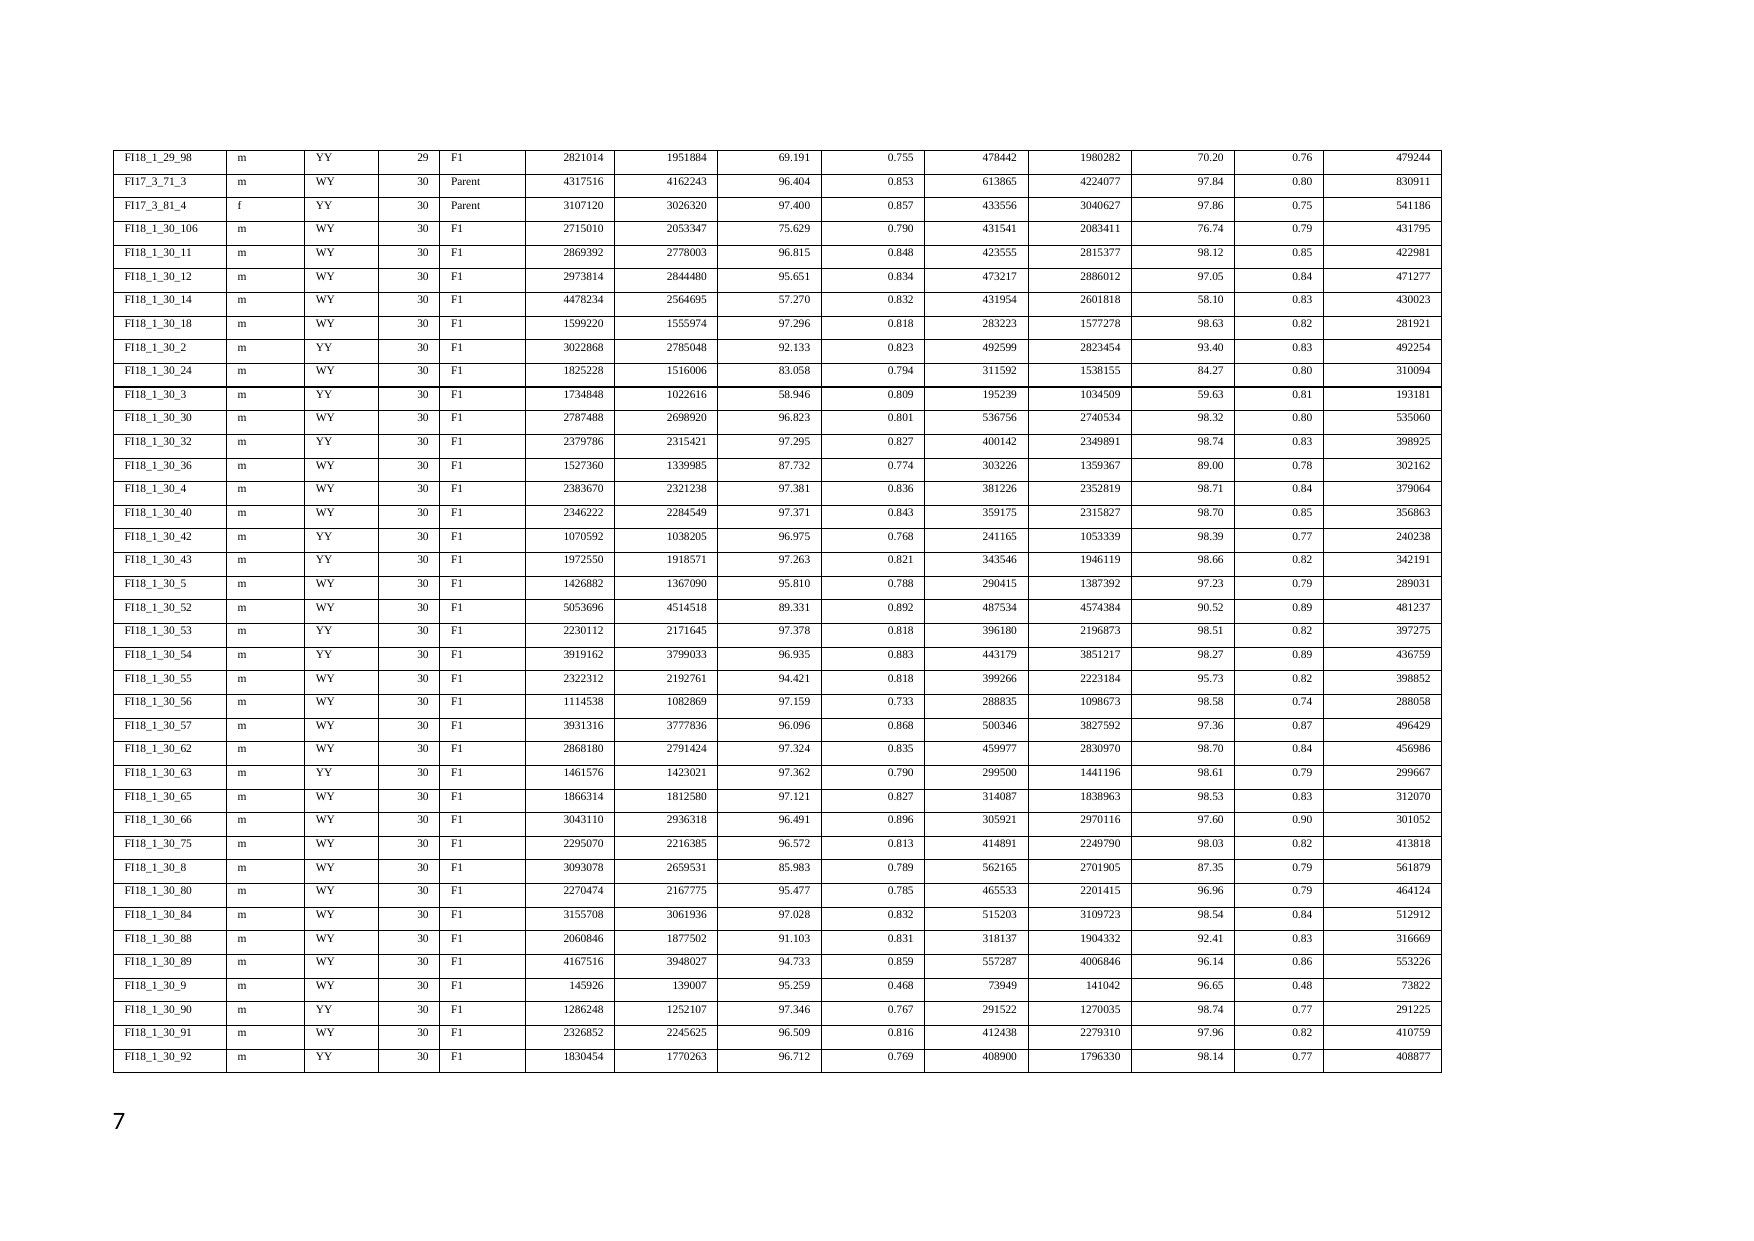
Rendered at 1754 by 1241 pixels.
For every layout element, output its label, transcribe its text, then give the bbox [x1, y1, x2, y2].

table_cell 290415 [925, 577, 1028, 599]
table_cell 436759 [1324, 648, 1441, 670]
table_cell m [227, 482, 304, 505]
table_cell 0.80 [1235, 175, 1323, 197]
table_cell 492599 [925, 340, 1028, 363]
table_cell F1 [440, 600, 525, 623]
table_cell 0.468 [822, 979, 924, 1001]
table_cell FI18_1_30_55 [114, 671, 226, 694]
table_cell 0.75 [1235, 198, 1323, 221]
table_cell m [227, 931, 304, 954]
table_cell 0.82 [1235, 624, 1323, 647]
table_cell m [227, 648, 304, 670]
table_cell 1022616 [615, 388, 717, 410]
table_cell 0.818 [822, 624, 924, 647]
table_cell 30 [379, 908, 439, 930]
table_cell F1 [440, 1002, 525, 1025]
table_cell 3107120 [526, 198, 614, 221]
table_cell 2383670 [526, 482, 614, 505]
table_cell 0.859 [822, 955, 924, 978]
table_cell 1734848 [526, 388, 614, 410]
table_cell 2785048 [615, 340, 717, 363]
table_cell 2321238 [615, 482, 717, 505]
table_cell 0.74 [1235, 695, 1323, 717]
table_cell F1 [440, 246, 525, 268]
table_cell WY [305, 411, 378, 434]
table_cell 291522 [925, 1002, 1028, 1025]
table_cell 422981 [1324, 246, 1441, 268]
table_cell 4478234 [526, 293, 614, 316]
table_cell 4167516 [526, 955, 614, 978]
table_cell Parent [440, 175, 525, 197]
table_cell m [227, 411, 304, 434]
table_cell 95.651 [718, 269, 821, 292]
table_cell 288835 [925, 695, 1028, 717]
table_cell YY [305, 435, 378, 457]
table_cell 410759 [1324, 1026, 1441, 1048]
table_cell FI18_1_30_9 [114, 979, 226, 1001]
table_cell 2936318 [615, 813, 717, 836]
table_cell 302162 [1324, 459, 1441, 481]
table_cell m [227, 553, 304, 576]
table_cell F1 [440, 553, 525, 576]
table_cell WY [305, 742, 378, 765]
table_cell 0.790 [822, 766, 924, 788]
table_cell 0.84 [1235, 742, 1323, 765]
table_cell 1866314 [526, 790, 614, 812]
table_cell 0.827 [822, 435, 924, 457]
table_cell m [227, 979, 304, 1001]
table_cell 3109723 [1029, 908, 1131, 930]
table_cell FI18_1_30_75 [114, 837, 226, 859]
table_cell F1 [440, 624, 525, 647]
table_cell WY [305, 293, 378, 316]
table_cell 98.74 [1132, 1002, 1234, 1025]
table_cell 3155708 [526, 908, 614, 930]
table_cell 0.79 [1235, 222, 1323, 244]
table_cell 2778003 [615, 246, 717, 268]
table_cell 93.40 [1132, 340, 1234, 363]
table_cell 94.733 [718, 955, 821, 978]
table_cell 97.60 [1132, 813, 1234, 836]
table_cell 3851217 [1029, 648, 1131, 670]
table_cell YY [305, 553, 378, 576]
table_cell 412438 [925, 1026, 1028, 1048]
table_cell 0.785 [822, 884, 924, 907]
table_cell 5053696 [526, 600, 614, 623]
table_cell 97.296 [718, 317, 821, 339]
table_cell F1 [440, 671, 525, 694]
table_cell 2869392 [526, 246, 614, 268]
table_cell 0.82 [1235, 837, 1323, 859]
table_cell 0.843 [822, 506, 924, 528]
table_cell 2349891 [1029, 435, 1131, 457]
table_cell F1 [440, 979, 525, 1001]
table_cell FI18_1_30_92 [114, 1050, 226, 1072]
table_cell 2216385 [615, 837, 717, 859]
table_cell 430023 [1324, 293, 1441, 316]
table_cell 281921 [1324, 317, 1441, 339]
table_cell 2315827 [1029, 506, 1131, 528]
table_cell 97.96 [1132, 1026, 1234, 1048]
table_cell 0.80 [1235, 411, 1323, 434]
table_cell 193181 [1324, 388, 1441, 410]
table_cell 0.816 [822, 1026, 924, 1048]
table_cell YY [305, 151, 378, 174]
table_cell FI18_1_30_65 [114, 790, 226, 812]
table_cell 97.381 [718, 482, 821, 505]
table_cell 431541 [925, 222, 1028, 244]
table_cell 301052 [1324, 813, 1441, 836]
table_cell 69.191 [718, 151, 821, 174]
table_cell WY [305, 671, 378, 694]
table_cell 2740534 [1029, 411, 1131, 434]
table_cell WY [305, 695, 378, 717]
table_cell 465533 [925, 884, 1028, 907]
table_cell 30 [379, 1050, 439, 1072]
table_cell 4317516 [526, 175, 614, 197]
table_cell 500346 [925, 719, 1028, 741]
table_cell FI18_1_30_40 [114, 506, 226, 528]
table_cell 1367090 [615, 577, 717, 599]
table_cell 1877502 [615, 931, 717, 954]
table_cell F1 [440, 151, 525, 174]
table_cell 1441196 [1029, 766, 1131, 788]
table_cell FI18_1_30_4 [114, 482, 226, 505]
table_cell 3931316 [526, 719, 614, 741]
table_cell 0.883 [822, 648, 924, 670]
table_cell 3040627 [1029, 198, 1131, 221]
table_cell 30 [379, 222, 439, 244]
table_cell 2196873 [1029, 624, 1131, 647]
table_cell 96.404 [718, 175, 821, 197]
table_cell 2970116 [1029, 813, 1131, 836]
table_cell 97.84 [1132, 175, 1234, 197]
table_cell 1286248 [526, 1002, 614, 1025]
table_cell 2659531 [615, 860, 717, 883]
table_cell 396180 [925, 624, 1028, 647]
table_cell 4514518 [615, 600, 717, 623]
table_cell F1 [440, 459, 525, 481]
table_cell F1 [440, 931, 525, 954]
table_cell m [227, 955, 304, 978]
table_cell 195239 [925, 388, 1028, 410]
table_cell 1270035 [1029, 1002, 1131, 1025]
table_cell 0.801 [822, 411, 924, 434]
table_cell 96.509 [718, 1026, 821, 1048]
table_cell 98.32 [1132, 411, 1234, 434]
table_cell 96.96 [1132, 884, 1234, 907]
table_cell 0.834 [822, 269, 924, 292]
table_cell 3093078 [526, 860, 614, 883]
table_cell 98.74 [1132, 435, 1234, 457]
table_cell 98.66 [1132, 553, 1234, 576]
table_cell F1 [440, 388, 525, 410]
table_cell 0.77 [1235, 529, 1323, 552]
table_cell 561879 [1324, 860, 1441, 883]
table_cell 30 [379, 435, 439, 457]
table_cell 0.85 [1235, 506, 1323, 528]
table_cell 535060 [1324, 411, 1441, 434]
table_cell 2192761 [615, 671, 717, 694]
table_cell YY [305, 340, 378, 363]
table_cell YY [305, 1002, 378, 1025]
table_cell 318137 [925, 931, 1028, 954]
table_cell 2821014 [526, 151, 614, 174]
table_cell m [227, 175, 304, 197]
table_cell 145926 [526, 979, 614, 1001]
table_cell m [227, 1050, 304, 1072]
table_cell WY [305, 600, 378, 623]
table_cell 87.732 [718, 459, 821, 481]
table_cell 0.767 [822, 1002, 924, 1025]
table_cell 30 [379, 293, 439, 316]
table_cell 0.80 [1235, 364, 1323, 386]
table_cell m [227, 1002, 304, 1025]
table_cell 30 [379, 1002, 439, 1025]
table_cell m [227, 506, 304, 528]
table_cell 30 [379, 340, 439, 363]
table_cell 305921 [925, 813, 1028, 836]
table_cell 0.768 [822, 529, 924, 552]
table_cell 2715010 [526, 222, 614, 244]
table_cell FI17_3_81_4 [114, 198, 226, 221]
table_cell 96.823 [718, 411, 821, 434]
table_cell 83.058 [718, 364, 821, 386]
table_cell 0.83 [1235, 293, 1323, 316]
table_cell 0.788 [822, 577, 924, 599]
table_cell 0.79 [1235, 577, 1323, 599]
table_cell 73822 [1324, 979, 1441, 1001]
table_cell 97.324 [718, 742, 821, 765]
table_cell F1 [440, 648, 525, 670]
table_cell 2791424 [615, 742, 717, 765]
table_cell 459977 [925, 742, 1028, 765]
table_cell 97.371 [718, 506, 821, 528]
table_cell 0.857 [822, 198, 924, 221]
table_cell 433556 [925, 198, 1028, 221]
table_cell 90.52 [1132, 600, 1234, 623]
table_cell 97.400 [718, 198, 821, 221]
table_cell 97.36 [1132, 719, 1234, 741]
table_cell 3919162 [526, 648, 614, 670]
table_cell 96.491 [718, 813, 821, 836]
table_cell 1339985 [615, 459, 717, 481]
table_cell 1034509 [1029, 388, 1131, 410]
table_cell 1461576 [526, 766, 614, 788]
table_cell YY [305, 624, 378, 647]
table_cell 2886012 [1029, 269, 1131, 292]
table_cell WY [305, 860, 378, 883]
table_cell 98.58 [1132, 695, 1234, 717]
table_cell 98.14 [1132, 1050, 1234, 1072]
table_cell 1555974 [615, 317, 717, 339]
table_cell m [227, 671, 304, 694]
table_cell WY [305, 837, 378, 859]
table_cell F1 [440, 1050, 525, 1072]
table_cell 2352819 [1029, 482, 1131, 505]
table_cell 0.83 [1235, 790, 1323, 812]
table_cell 2279310 [1029, 1026, 1131, 1048]
table_cell 96.572 [718, 837, 821, 859]
table_cell FI18_1_30_66 [114, 813, 226, 836]
table_cell 562165 [925, 860, 1028, 883]
table_cell 97.295 [718, 435, 821, 457]
table_cell 30 [379, 931, 439, 954]
table_cell FI18_1_30_42 [114, 529, 226, 552]
table_cell 512912 [1324, 908, 1441, 930]
table_cell WY [305, 577, 378, 599]
table_cell 1070592 [526, 529, 614, 552]
table_cell 98.71 [1132, 482, 1234, 505]
table_cell 30 [379, 577, 439, 599]
table_cell 4224077 [1029, 175, 1131, 197]
table_cell WY [305, 364, 378, 386]
table_cell 97.028 [718, 908, 821, 930]
table_cell F1 [440, 695, 525, 717]
table_cell 314087 [925, 790, 1028, 812]
table_cell 97.121 [718, 790, 821, 812]
table_cell FI18_1_30_84 [114, 908, 226, 930]
table_cell 73949 [925, 979, 1028, 1001]
table_cell 400142 [925, 435, 1028, 457]
table_cell FI18_1_30_5 [114, 577, 226, 599]
table_cell 98.54 [1132, 908, 1234, 930]
table_cell 2230112 [526, 624, 614, 647]
table_cell 87.35 [1132, 860, 1234, 883]
table_cell 3061936 [615, 908, 717, 930]
table_cell m [227, 222, 304, 244]
table_cell 30 [379, 246, 439, 268]
table_cell F1 [440, 1026, 525, 1048]
table_cell 30 [379, 860, 439, 883]
table_cell 299667 [1324, 766, 1441, 788]
table_cell 0.868 [822, 719, 924, 741]
table_cell 2167775 [615, 884, 717, 907]
table_cell 2698920 [615, 411, 717, 434]
table_cell 1426882 [526, 577, 614, 599]
table_cell 97.05 [1132, 269, 1234, 292]
table_cell 408900 [925, 1050, 1028, 1072]
table_cell 0.84 [1235, 482, 1323, 505]
table_cell 2223184 [1029, 671, 1131, 694]
table_cell FI18_1_30_89 [114, 955, 226, 978]
table_cell YY [305, 529, 378, 552]
table_cell 553226 [1324, 955, 1441, 978]
table_cell 30 [379, 624, 439, 647]
table_cell 30 [379, 411, 439, 434]
table_cell 98.70 [1132, 506, 1234, 528]
table_cell 0.809 [822, 388, 924, 410]
table_cell 398852 [1324, 671, 1441, 694]
table_cell 1098673 [1029, 695, 1131, 717]
table_cell 1038205 [615, 529, 717, 552]
table_cell YY [305, 1050, 378, 1072]
table_cell 30 [379, 459, 439, 481]
table_cell FI18_1_30_52 [114, 600, 226, 623]
table_cell WY [305, 884, 378, 907]
table_cell 95.259 [718, 979, 821, 1001]
table_cell YY [305, 388, 378, 410]
table_cell m [227, 790, 304, 812]
table_cell 98.61 [1132, 766, 1234, 788]
table_cell 94.421 [718, 671, 821, 694]
table_cell 30 [379, 837, 439, 859]
table_cell m [227, 742, 304, 765]
table_cell WY [305, 175, 378, 197]
table_cell WY [305, 459, 378, 481]
table_cell 1812580 [615, 790, 717, 812]
table_cell 96.815 [718, 246, 821, 268]
table_cell 241165 [925, 529, 1028, 552]
table_cell 30 [379, 529, 439, 552]
table_cell 2830970 [1029, 742, 1131, 765]
table_cell FI18_1_30_43 [114, 553, 226, 576]
table_cell 2326852 [526, 1026, 614, 1048]
table_cell m [227, 624, 304, 647]
table_cell WY [305, 790, 378, 812]
table_cell 2295070 [526, 837, 614, 859]
table_cell 97.23 [1132, 577, 1234, 599]
table_cell 2844480 [615, 269, 717, 292]
table_cell 0.85 [1235, 246, 1323, 268]
table_cell 89.331 [718, 600, 821, 623]
table_cell 1838963 [1029, 790, 1131, 812]
table_cell 0.79 [1235, 884, 1323, 907]
table_cell 98.39 [1132, 529, 1234, 552]
table_cell 30 [379, 979, 439, 1001]
table_cell 0.818 [822, 317, 924, 339]
table_cell 240238 [1324, 529, 1441, 552]
table_cell FI18_1_30_24 [114, 364, 226, 386]
table_cell 3827592 [1029, 719, 1131, 741]
table_cell 0.79 [1235, 766, 1323, 788]
table_cell F1 [440, 482, 525, 505]
table_cell 2053347 [615, 222, 717, 244]
table_cell FI18_1_30_63 [114, 766, 226, 788]
table_cell 0.83 [1235, 435, 1323, 457]
table_cell 98.63 [1132, 317, 1234, 339]
table_cell 29 [379, 151, 439, 174]
table_cell 310094 [1324, 364, 1441, 386]
table_cell 0.789 [822, 860, 924, 883]
table_cell 3777836 [615, 719, 717, 741]
table_cell 3026320 [615, 198, 717, 221]
table_cell F1 [440, 317, 525, 339]
table_cell m [227, 1026, 304, 1048]
table_cell 1904332 [1029, 931, 1131, 954]
table_cell 92.41 [1132, 931, 1234, 954]
table_cell 2346222 [526, 506, 614, 528]
table_cell 0.86 [1235, 955, 1323, 978]
table_cell F1 [440, 742, 525, 765]
table_cell 2284549 [615, 506, 717, 528]
table_cell 397275 [1324, 624, 1441, 647]
table_cell 1359367 [1029, 459, 1131, 481]
table_cell 2270474 [526, 884, 614, 907]
table_cell 541186 [1324, 198, 1441, 221]
table_cell 316669 [1324, 931, 1441, 954]
table_cell 92.133 [718, 340, 821, 363]
table_cell F1 [440, 222, 525, 244]
table_cell m [227, 151, 304, 174]
table_cell 515203 [925, 908, 1028, 930]
table_cell 96.975 [718, 529, 821, 552]
table_cell 3799033 [615, 648, 717, 670]
table_cell 2315421 [615, 435, 717, 457]
table_cell 3948027 [615, 955, 717, 978]
table_cell 431795 [1324, 222, 1441, 244]
table_cell 0.836 [822, 482, 924, 505]
table_cell 398925 [1324, 435, 1441, 457]
table_cell 481237 [1324, 600, 1441, 623]
table_cell FI18_1_30_3 [114, 388, 226, 410]
table_cell 464124 [1324, 884, 1441, 907]
table_cell m [227, 364, 304, 386]
table_cell m [227, 813, 304, 836]
table_cell 456986 [1324, 742, 1441, 765]
table_cell 0.79 [1235, 860, 1323, 883]
table_cell 0.774 [822, 459, 924, 481]
table_cell m [227, 884, 304, 907]
table_cell 431954 [925, 293, 1028, 316]
table_cell 291225 [1324, 1002, 1441, 1025]
table_cell 97.159 [718, 695, 821, 717]
table_cell WY [305, 246, 378, 268]
table_cell 0.848 [822, 246, 924, 268]
table_cell 1577278 [1029, 317, 1131, 339]
table_cell 1599220 [526, 317, 614, 339]
table_cell 2245625 [615, 1026, 717, 1048]
table_cell 4006846 [1029, 955, 1131, 978]
table_cell 1946119 [1029, 553, 1131, 576]
table_cell 2060846 [526, 931, 614, 954]
table_cell 0.813 [822, 837, 924, 859]
table_cell 0.81 [1235, 388, 1323, 410]
table_cell F1 [440, 837, 525, 859]
table_cell 30 [379, 388, 439, 410]
table_cell 471277 [1324, 269, 1441, 292]
table_cell 30 [379, 742, 439, 765]
table_cell 98.70 [1132, 742, 1234, 765]
table_cell 1796330 [1029, 1050, 1131, 1072]
table_cell FI18_1_30_56 [114, 695, 226, 717]
table_cell 343546 [925, 553, 1028, 576]
table_cell m [227, 435, 304, 457]
table_cell 1918571 [615, 553, 717, 576]
table_cell 478442 [925, 151, 1028, 174]
table_cell 2379786 [526, 435, 614, 457]
table_cell 2171645 [615, 624, 717, 647]
table_cell m [227, 317, 304, 339]
table_cell 443179 [925, 648, 1028, 670]
table_cell 479244 [1324, 151, 1441, 174]
table_cell FI18_1_30_8 [114, 860, 226, 883]
table_cell 0.77 [1235, 1002, 1323, 1025]
table_cell m [227, 837, 304, 859]
table_cell WY [305, 269, 378, 292]
table_cell 30 [379, 813, 439, 836]
table_cell F1 [440, 411, 525, 434]
table_cell 0.89 [1235, 648, 1323, 670]
table_cell FI18_1_29_98 [114, 151, 226, 174]
table_cell 1972550 [526, 553, 614, 576]
table_cell WY [305, 506, 378, 528]
table_cell 1527360 [526, 459, 614, 481]
table_cell 0.89 [1235, 600, 1323, 623]
table_cell m [227, 340, 304, 363]
table_cell 30 [379, 648, 439, 670]
table_cell 1825228 [526, 364, 614, 386]
table_cell F1 [440, 293, 525, 316]
table_cell 1516006 [615, 364, 717, 386]
table_cell 91.103 [718, 931, 821, 954]
table_cell 0.769 [822, 1050, 924, 1072]
table_cell 95.73 [1132, 671, 1234, 694]
table_cell 0.90 [1235, 813, 1323, 836]
table_cell 95.810 [718, 577, 821, 599]
table_cell 0.821 [822, 553, 924, 576]
table_cell 1951884 [615, 151, 717, 174]
table_cell 0.733 [822, 695, 924, 717]
table_cell 379064 [1324, 482, 1441, 505]
table_cell 97.86 [1132, 198, 1234, 221]
table_cell m [227, 908, 304, 930]
table_cell 0.76 [1235, 151, 1323, 174]
table_cell 58.10 [1132, 293, 1234, 316]
table_cell 97.263 [718, 553, 821, 576]
table_cell 0.84 [1235, 269, 1323, 292]
table_cell 95.477 [718, 884, 821, 907]
table_cell m [227, 577, 304, 599]
table_cell 85.983 [718, 860, 821, 883]
table_cell Parent [440, 198, 525, 221]
table_cell 0.832 [822, 908, 924, 930]
table_cell 299500 [925, 766, 1028, 788]
table_cell F1 [440, 860, 525, 883]
table_cell FI18_1_30_12 [114, 269, 226, 292]
table_cell YY [305, 766, 378, 788]
table_cell F1 [440, 269, 525, 292]
table_cell m [227, 529, 304, 552]
table_cell 342191 [1324, 553, 1441, 576]
table_cell 496429 [1324, 719, 1441, 741]
table_cell FI18_1_30_36 [114, 459, 226, 481]
table_cell 97.378 [718, 624, 821, 647]
table_cell YY [305, 648, 378, 670]
table_cell F1 [440, 719, 525, 741]
table_cell m [227, 388, 304, 410]
table_cell 2701905 [1029, 860, 1131, 883]
table_cell 399266 [925, 671, 1028, 694]
table_cell 30 [379, 175, 439, 197]
table_cell F1 [440, 364, 525, 386]
table_cell 2601818 [1029, 293, 1131, 316]
table_cell 0.78 [1235, 459, 1323, 481]
table_cell 30 [379, 553, 439, 576]
table_cell FI18_1_30_62 [114, 742, 226, 765]
table_cell 0.818 [822, 671, 924, 694]
table_cell 312070 [1324, 790, 1441, 812]
table_cell 288058 [1324, 695, 1441, 717]
table_cell FI18_1_30_106 [114, 222, 226, 244]
table_cell WY [305, 317, 378, 339]
table_cell WY [305, 719, 378, 741]
table_cell 423555 [925, 246, 1028, 268]
table_cell 59.63 [1132, 388, 1234, 410]
table_cell F1 [440, 790, 525, 812]
table_cell FI18_1_30_30 [114, 411, 226, 434]
table_cell F1 [440, 908, 525, 930]
table_cell 30 [379, 884, 439, 907]
table_cell 96.65 [1132, 979, 1234, 1001]
table_cell 30 [379, 364, 439, 386]
table_cell F1 [440, 529, 525, 552]
table_cell 413818 [1324, 837, 1441, 859]
table_cell WY [305, 908, 378, 930]
table_cell 0.896 [822, 813, 924, 836]
table_cell 0.83 [1235, 340, 1323, 363]
table_cell 1830454 [526, 1050, 614, 1072]
table_cell 1538155 [1029, 364, 1131, 386]
table_cell F1 [440, 884, 525, 907]
table_cell F1 [440, 340, 525, 363]
table_cell m [227, 269, 304, 292]
table_cell 58.946 [718, 388, 821, 410]
table_cell FI17_3_71_3 [114, 175, 226, 197]
table_cell 98.27 [1132, 648, 1234, 670]
table_cell 536756 [925, 411, 1028, 434]
table_cell 1053339 [1029, 529, 1131, 552]
table_cell 0.827 [822, 790, 924, 812]
table_cell WY [305, 979, 378, 1001]
table_cell WY [305, 482, 378, 505]
table_cell 3022868 [526, 340, 614, 363]
table_cell 830911 [1324, 175, 1441, 197]
table_cell FI18_1_30_53 [114, 624, 226, 647]
table_cell 30 [379, 790, 439, 812]
table_cell 98.03 [1132, 837, 1234, 859]
table_cell 0.48 [1235, 979, 1323, 1001]
table_cell 30 [379, 317, 439, 339]
table_cell F1 [440, 506, 525, 528]
table_cell 1423021 [615, 766, 717, 788]
table_cell WY [305, 222, 378, 244]
table_cell 98.53 [1132, 790, 1234, 812]
table_cell YY [305, 198, 378, 221]
table_cell 30 [379, 695, 439, 717]
table_cell m [227, 600, 304, 623]
table_cell 2787488 [526, 411, 614, 434]
table_cell FI18_1_30_57 [114, 719, 226, 741]
table_cell 0.87 [1235, 719, 1323, 741]
table_cell 2322312 [526, 671, 614, 694]
table_cell WY [305, 1026, 378, 1048]
table_cell 0.755 [822, 151, 924, 174]
table_cell FI18_1_30_80 [114, 884, 226, 907]
table_cell 1980282 [1029, 151, 1131, 174]
table_cell 473217 [925, 269, 1028, 292]
table_cell 311592 [925, 364, 1028, 386]
table_cell 30 [379, 766, 439, 788]
table_cell 0.832 [822, 293, 924, 316]
table_cell 0.84 [1235, 908, 1323, 930]
table_cell 303226 [925, 459, 1028, 481]
table_cell 141042 [1029, 979, 1131, 1001]
table_cell m [227, 695, 304, 717]
table_cell 613865 [925, 175, 1028, 197]
table_cell m [227, 766, 304, 788]
table_cell 359175 [925, 506, 1028, 528]
table_cell m [227, 860, 304, 883]
table_cell 89.00 [1132, 459, 1234, 481]
table_cell 96.712 [718, 1050, 821, 1072]
table_cell 30 [379, 506, 439, 528]
table_cell f [227, 198, 304, 221]
table_cell 30 [379, 955, 439, 978]
table_cell 1770263 [615, 1050, 717, 1072]
table_cell m [227, 719, 304, 741]
table_cell 487534 [925, 600, 1028, 623]
table_cell FI18_1_30_91 [114, 1026, 226, 1048]
table_cell 2868180 [526, 742, 614, 765]
table_cell 96.096 [718, 719, 821, 741]
table_cell F1 [440, 813, 525, 836]
table_cell 98.12 [1132, 246, 1234, 268]
table_cell 97.362 [718, 766, 821, 788]
table_cell 283223 [925, 317, 1028, 339]
table_cell 0.82 [1235, 671, 1323, 694]
table_cell 96.14 [1132, 955, 1234, 978]
table_cell 2564695 [615, 293, 717, 316]
table_cell 30 [379, 198, 439, 221]
table_cell 0.823 [822, 340, 924, 363]
table_cell 139007 [615, 979, 717, 1001]
table_cell 2249790 [1029, 837, 1131, 859]
table_cell WY [305, 955, 378, 978]
table_cell m [227, 293, 304, 316]
table_cell 0.82 [1235, 1026, 1323, 1048]
table_cell 2201415 [1029, 884, 1131, 907]
table_cell 30 [379, 719, 439, 741]
table_cell 97.346 [718, 1002, 821, 1025]
table_cell 356863 [1324, 506, 1441, 528]
table_cell 492254 [1324, 340, 1441, 363]
table_cell FI18_1_30_11 [114, 246, 226, 268]
table_cell 30 [379, 600, 439, 623]
table_cell 0.82 [1235, 317, 1323, 339]
table_cell 0.835 [822, 742, 924, 765]
table_cell 2823454 [1029, 340, 1131, 363]
table_cell F1 [440, 577, 525, 599]
table_cell 57.270 [718, 293, 821, 316]
table_cell F1 [440, 435, 525, 457]
table_cell 0.82 [1235, 553, 1323, 576]
table_cell FI18_1_30_32 [114, 435, 226, 457]
table_cell 3043110 [526, 813, 614, 836]
table_cell FI18_1_30_54 [114, 648, 226, 670]
table_cell FI18_1_30_14 [114, 293, 226, 316]
table_cell FI18_1_30_2 [114, 340, 226, 363]
table_cell 414891 [925, 837, 1028, 859]
table_cell FI18_1_30_18 [114, 317, 226, 339]
table_cell FI18_1_30_90 [114, 1002, 226, 1025]
table_cell 0.794 [822, 364, 924, 386]
table_cell 98.51 [1132, 624, 1234, 647]
table_cell m [227, 459, 304, 481]
table_cell F1 [440, 766, 525, 788]
table_cell 0.831 [822, 931, 924, 954]
table_cell 0.77 [1235, 1050, 1323, 1072]
table_cell 381226 [925, 482, 1028, 505]
table_cell 4162243 [615, 175, 717, 197]
table_cell 1252107 [615, 1002, 717, 1025]
table_cell 70.20 [1132, 151, 1234, 174]
table_cell WY [305, 813, 378, 836]
table_cell 2815377 [1029, 246, 1131, 268]
table_cell 557287 [925, 955, 1028, 978]
table_cell 96.935 [718, 648, 821, 670]
table_cell 30 [379, 269, 439, 292]
table_cell 1387392 [1029, 577, 1131, 599]
table_cell 2083411 [1029, 222, 1131, 244]
table_cell 4574384 [1029, 600, 1131, 623]
table_cell 1082869 [615, 695, 717, 717]
table_cell 408877 [1324, 1050, 1441, 1072]
table_cell 0.892 [822, 600, 924, 623]
table_cell 1114538 [526, 695, 614, 717]
table_cell 0.853 [822, 175, 924, 197]
table_cell 30 [379, 671, 439, 694]
table_cell m [227, 246, 304, 268]
table_cell 0.790 [822, 222, 924, 244]
table_cell F1 [440, 955, 525, 978]
table_cell 289031 [1324, 577, 1441, 599]
table_cell 0.83 [1235, 931, 1323, 954]
table_cell 75.629 [718, 222, 821, 244]
table_cell 2973814 [526, 269, 614, 292]
table_cell WY [305, 931, 378, 954]
table_cell 84.27 [1132, 364, 1234, 386]
table_cell 30 [379, 1026, 439, 1048]
table_cell 30 [379, 482, 439, 505]
table_cell 76.74 [1132, 222, 1234, 244]
table_cell FI18_1_30_88 [114, 931, 226, 954]
